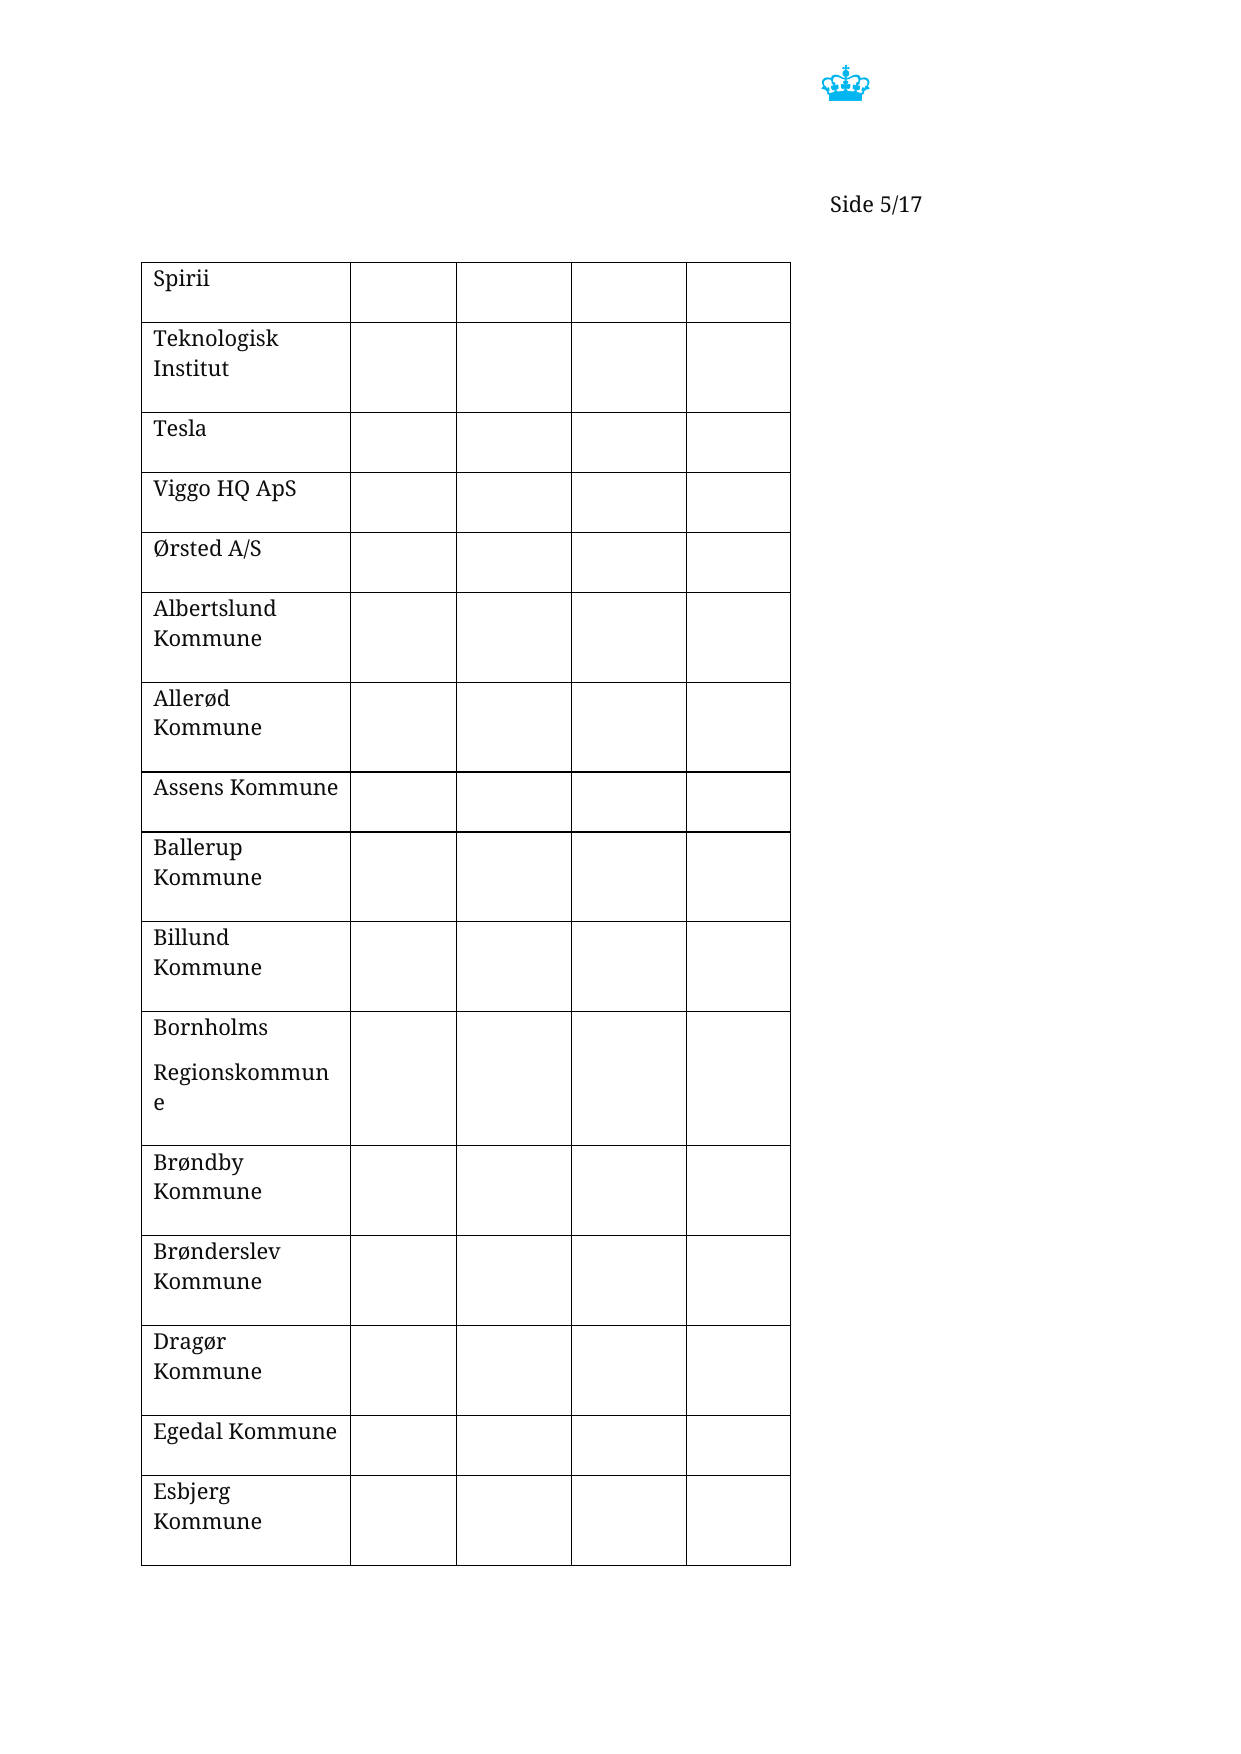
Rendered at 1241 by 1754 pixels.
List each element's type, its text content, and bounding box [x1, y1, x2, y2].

table_cell [351, 833, 456, 921]
table_cell Viggo HQ ApS [142, 473, 350, 532]
table_cell [457, 773, 571, 831]
table_cell [687, 413, 790, 472]
picture [860, 80, 867, 87]
picture [834, 78, 843, 91]
table_cell [351, 1416, 456, 1475]
table_cell [572, 922, 686, 1011]
table_cell [572, 1476, 686, 1564]
table_cell [572, 533, 686, 592]
table_cell Teknologisk Institut [142, 323, 350, 412]
table_cell [351, 773, 456, 831]
table_cell [351, 683, 456, 771]
table_cell [572, 263, 686, 322]
table_cell [687, 263, 790, 322]
table_cell Allerød Kommune [142, 683, 350, 771]
picture [848, 65, 870, 79]
table_cell [351, 1236, 456, 1325]
table_cell [572, 323, 686, 412]
picture [821, 90, 828, 101]
table_cell [351, 473, 456, 532]
table_cell [351, 413, 456, 472]
table_cell [572, 1012, 686, 1145]
table_cell [572, 1326, 686, 1415]
table_cell [687, 1236, 790, 1325]
table_cell [572, 833, 686, 921]
table_cell [572, 473, 686, 532]
table_cell [687, 1476, 790, 1564]
table_cell [572, 593, 686, 682]
table_cell [572, 1416, 686, 1475]
table_cell [351, 1326, 456, 1415]
table_cell Brønderslev Kommune [142, 1236, 350, 1325]
table_cell [687, 1326, 790, 1415]
table_cell [457, 1146, 571, 1235]
table_cell [457, 922, 571, 1011]
table_cell [687, 1012, 790, 1145]
table_cell Assens Kommune [142, 773, 350, 831]
table_cell Dragør Kommune [142, 1326, 350, 1415]
table_cell [457, 413, 571, 472]
table_cell [687, 533, 790, 592]
table_cell [457, 833, 571, 921]
table_cell [457, 323, 571, 412]
table_cell [351, 922, 456, 1011]
table_cell [687, 473, 790, 532]
picture [862, 90, 870, 101]
table_cell [687, 1146, 790, 1235]
table_cell [457, 1326, 571, 1415]
table_cell [687, 922, 790, 1011]
table_cell [687, 593, 790, 682]
table_cell [572, 773, 686, 831]
table_cell Spirii [142, 263, 350, 322]
table_cell Tesla [142, 413, 350, 472]
table_cell Brøndby Kommune [142, 1146, 350, 1235]
table_cell [351, 1012, 456, 1145]
table_cell Bornholms Regionskommune [142, 1012, 350, 1145]
table_cell [351, 533, 456, 592]
table_cell [457, 1416, 571, 1475]
table_cell Billund Kommune [142, 922, 350, 1011]
picture [825, 80, 831, 87]
table_cell [687, 833, 790, 921]
table_cell [457, 533, 571, 592]
table_cell [687, 683, 790, 771]
table_cell Egedal Kommune [142, 1416, 350, 1475]
table_cell [457, 473, 571, 532]
table_cell [351, 1146, 456, 1235]
picture [821, 65, 844, 80]
table_cell [687, 1416, 790, 1475]
table_cell [351, 593, 456, 682]
table_cell [457, 1012, 571, 1145]
table_cell Esbjerg Kommune [142, 1476, 350, 1564]
table_cell Ballerup Kommune [142, 833, 350, 921]
table_cell [351, 323, 456, 412]
table_cell [457, 1476, 571, 1564]
table_cell [457, 263, 571, 322]
table_cell [572, 1146, 686, 1235]
table_cell [687, 773, 790, 831]
table_cell [351, 263, 456, 322]
table_cell [457, 683, 571, 771]
table_cell Albertslund Kommune [142, 593, 350, 682]
table_cell [572, 1236, 686, 1325]
table_cell [687, 323, 790, 412]
table_cell [572, 413, 686, 472]
table_cell [351, 1476, 456, 1564]
table_cell [457, 1236, 571, 1325]
table_cell [572, 683, 686, 771]
picture [849, 78, 858, 91]
table_cell Ørsted A/S [142, 533, 350, 592]
table_cell [457, 593, 571, 682]
